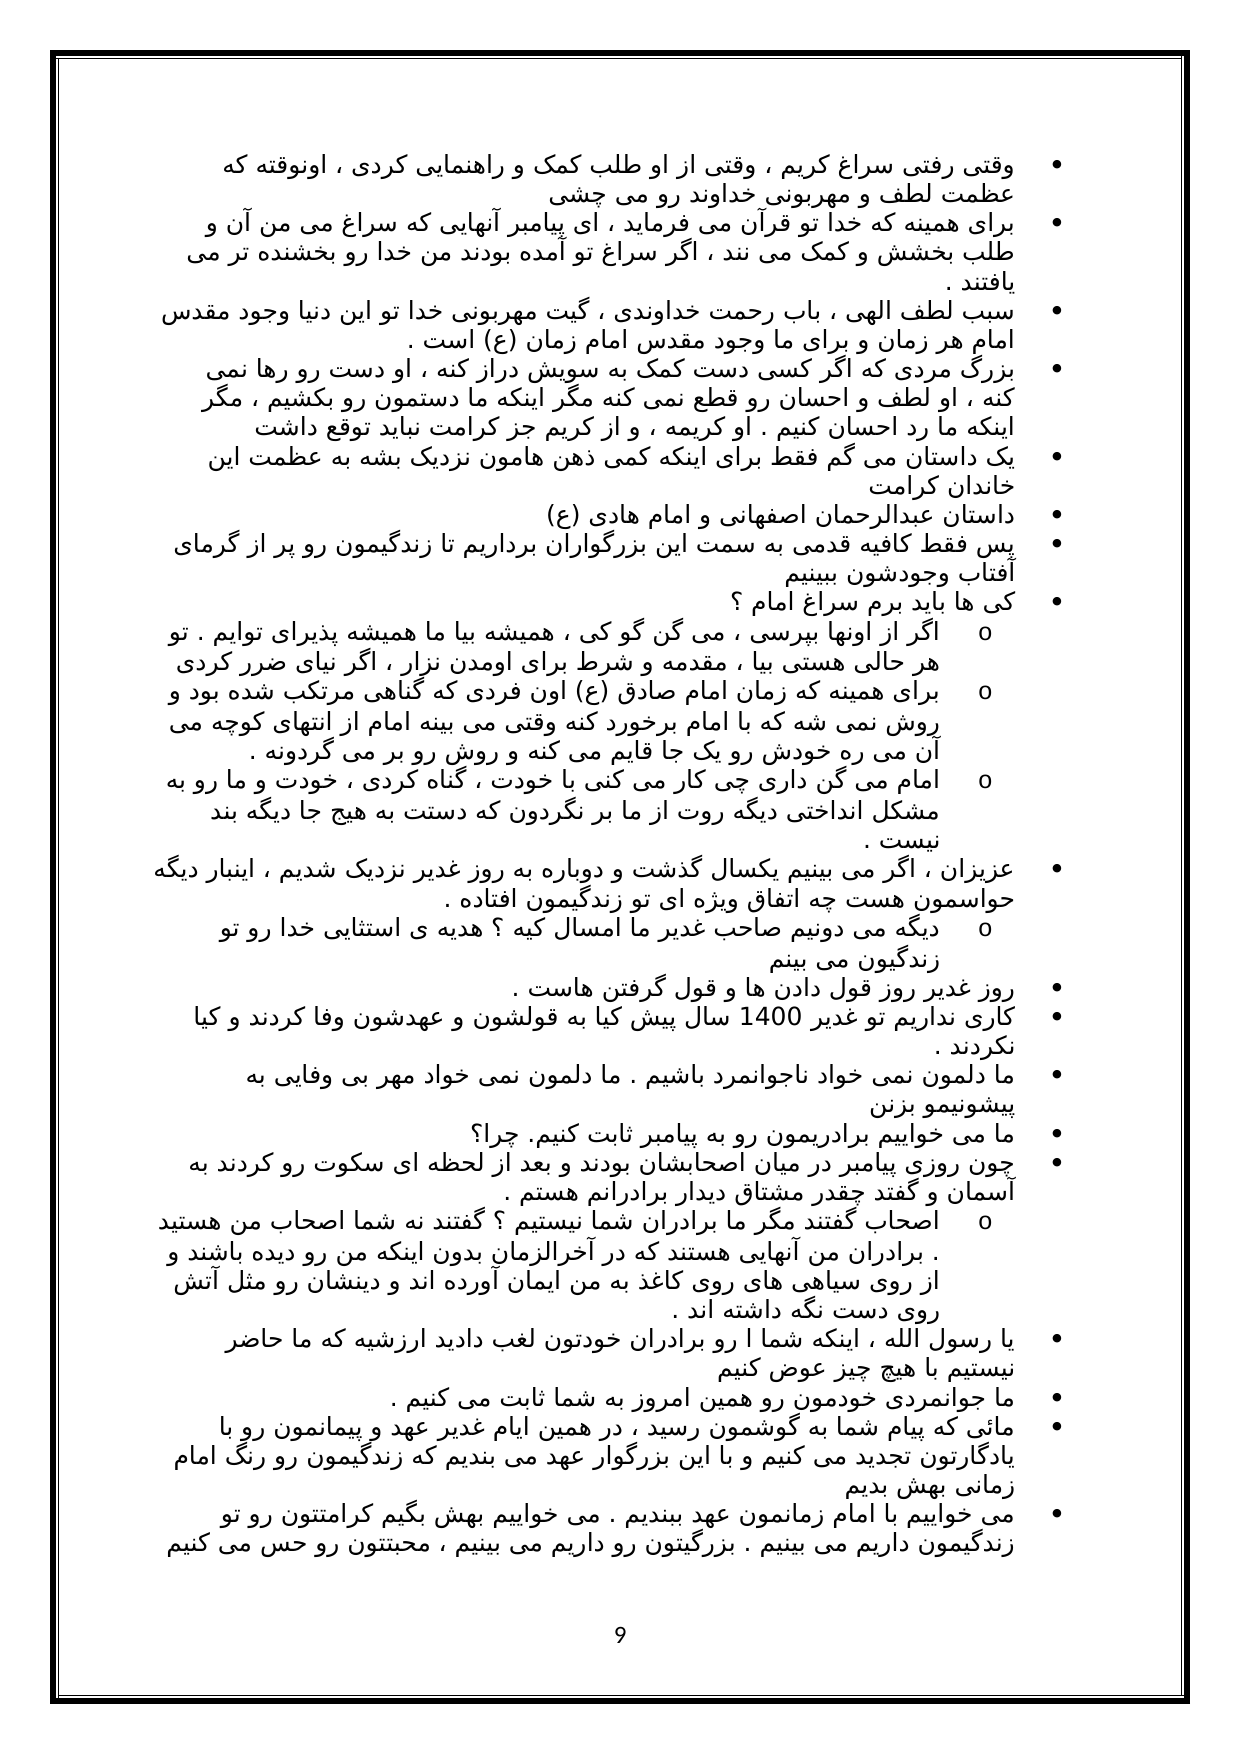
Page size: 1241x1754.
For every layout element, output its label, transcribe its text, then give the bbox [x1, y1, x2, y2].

list ما دلمون نمی خواد ناجوانمرد باشیم . ما دلمون نمی خواد مهر بی وفایی به پیشونیمو بزنن [150, 1060, 1053, 1119]
list وقتی رفتی سراغ کریم ، وقتی از او طلب کمک و راهنمایی کردی ، اونوقته که عظمت لطف و مهربونی خداوند رو می چشی [150, 150, 1053, 208]
list داستان عبدالرحمان اصفهانی و امام هادی (ع) [150, 500, 1053, 529]
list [150, 1499, 1053, 1558]
list کاری نداریم تو غدیر 1400 سال پیش کیا به قولشون و عهدشون وفا کردند و کیا نکردند . [150, 1002, 1053, 1060]
list ما جوانمردی خودمون رو همین امروز به شما ثابت می کنیم . [150, 1383, 1053, 1412]
list یا رسول الله ، اینکه شما ا رو برادران خودتون لغب دادید ارزشیه که ما حاضر نیستیم با هیچ چیز عوض کنیم [150, 1324, 1053, 1383]
list بزرگ مردی که اگر کسی دست کمک به سویش دراز کنه ، او دست رو رها نمی کنه ، او لطف و احسان رو قطع نمی کنه مگر اینکه ما دستمون رو بکشیم ، مگر اینکه ما رد احسان کنیم . او کریمه ، و از کریم جز کرامت نباید توقع داشت [150, 354, 1053, 442]
list روز غدیر روز قول دادن ها و قول گرفتن هاست . [150, 973, 1053, 1002]
list امام می گن داری چی کار می کنی با خودت ، گناه کردی ، خودت و ما رو به مشکل انداختی دیگه روت از ما بر نگردون که دستت به هیج جا دیگه بند نیست . [150, 766, 978, 855]
list مائی که پیام شما به گوشمون رسید ، در همین ایام غدیر عهد و پیمانمون رو با یادگارتون تجدید می کنیم و با این بزرگوار عهد می بندیم که زندگیمون رو رنگ امام زمانی بهش بدیم [150, 1412, 1053, 1499]
list ما می خواییم برادریمون رو به پیامبر ثابت کنیم. چرا؟ [150, 1119, 1053, 1148]
list برای همینه که زمان امام صادق (ع) اون فردی که گناهی مرتکب شده بود و روش نمی شه که با امام برخورد کنه وقتی می بینه امام از انتهای کوچه می آن می ره خودش رو یک جا قایم می کنه و روش رو بر می گردونه . [150, 677, 978, 766]
list دیگه می دونیم صاحب غدیر ما امسال کیه ؟ هدیه ی استثایی خدا رو تو زندگیون می بینم [150, 913, 978, 973]
list سبب لطف الهی ، باب رحمت خداوندی ، گیت مهربونی خدا تو این دنیا وجود مقدس امام هر زمان و برای ما وجود مقدس امام زمان (ع) است . [150, 296, 1053, 354]
list پس فقط کافیه قدمی به سمت این بزرگواران برداریم تا زندگیمون رو پر از گرمای آفتاب وجودشون ببینیم [150, 529, 1053, 587]
list کی ها باید برم سراغ امام ؟ [150, 587, 1053, 617]
list برای همینه که خدا تو قرآن می فرماید ، ای پیامبر آنهایی که سراغ می من آن و طلب بخشش و کمک می نند ، اگر سراغ تو آمده بودند من خدا رو بخشنده تر می یافتند . [150, 208, 1053, 296]
list چون روزی پیامبر در میان اصحابشان بودند و بعد از لحظه ای سکوت رو کردند به آسمان و گفتد چقدر مشتاق دیدار برادرانم هستم . [150, 1148, 1053, 1206]
list یک داستان می گم فقط برای اینکه کمی ذهن هامون نزدیک بشه به عظمت این خاندان کرامت [150, 442, 1053, 500]
list اصحاب گفتند مگر ما برادران شما نیستیم ؟ گفتند نه شما اصحاب من هستید . برادران من آنهایی هستند که در آخرالزمان بدون اینکه من رو دیده باشند و از روی سیاهی های روی کاغذ به من ایمان آورده اند و دینشان رو مثل آتش روی دست نگه داشته اند . [150, 1206, 978, 1324]
list عزیزان ، اگر می بینیم یکسال گذشت و دوباره به روز غدیر نزدیک شدیم ، اینبار دیگه حواسمون هست چه اتفاق ویژه ای تو زندگیمون افتاده . [150, 855, 1053, 913]
list اگر از اونها بپرسی ، می گن گو کی ، همیشه بیا ما همیشه پذیرای توایم . تو هر حالی هستی بیا ، مقدمه و شرط برای اومدن نزار ، اگر نیای ضرر کردی [150, 617, 978, 677]
